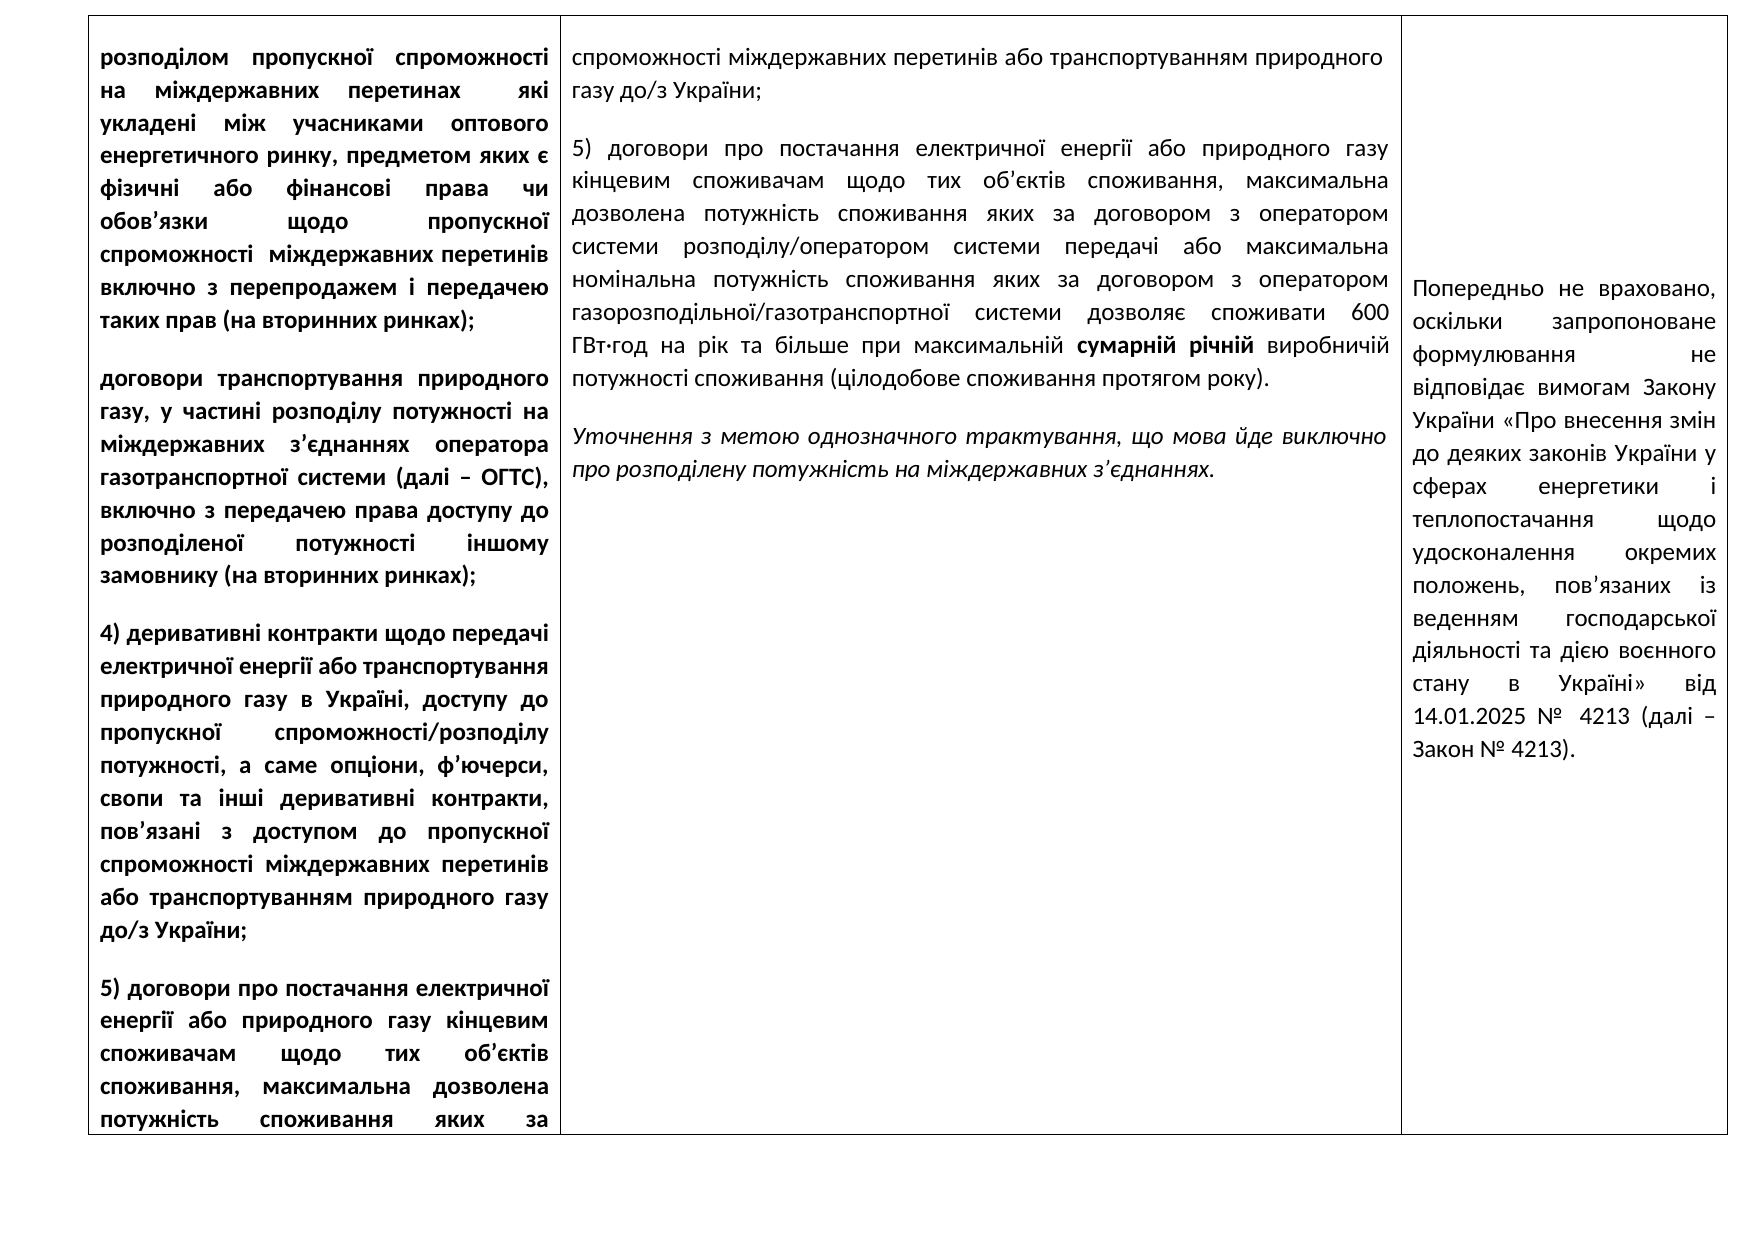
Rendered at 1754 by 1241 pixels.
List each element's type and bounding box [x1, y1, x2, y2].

table_cell [561, 16, 1401, 1134]
table_cell [1402, 16, 1727, 1134]
table_cell [89, 16, 560, 1134]
